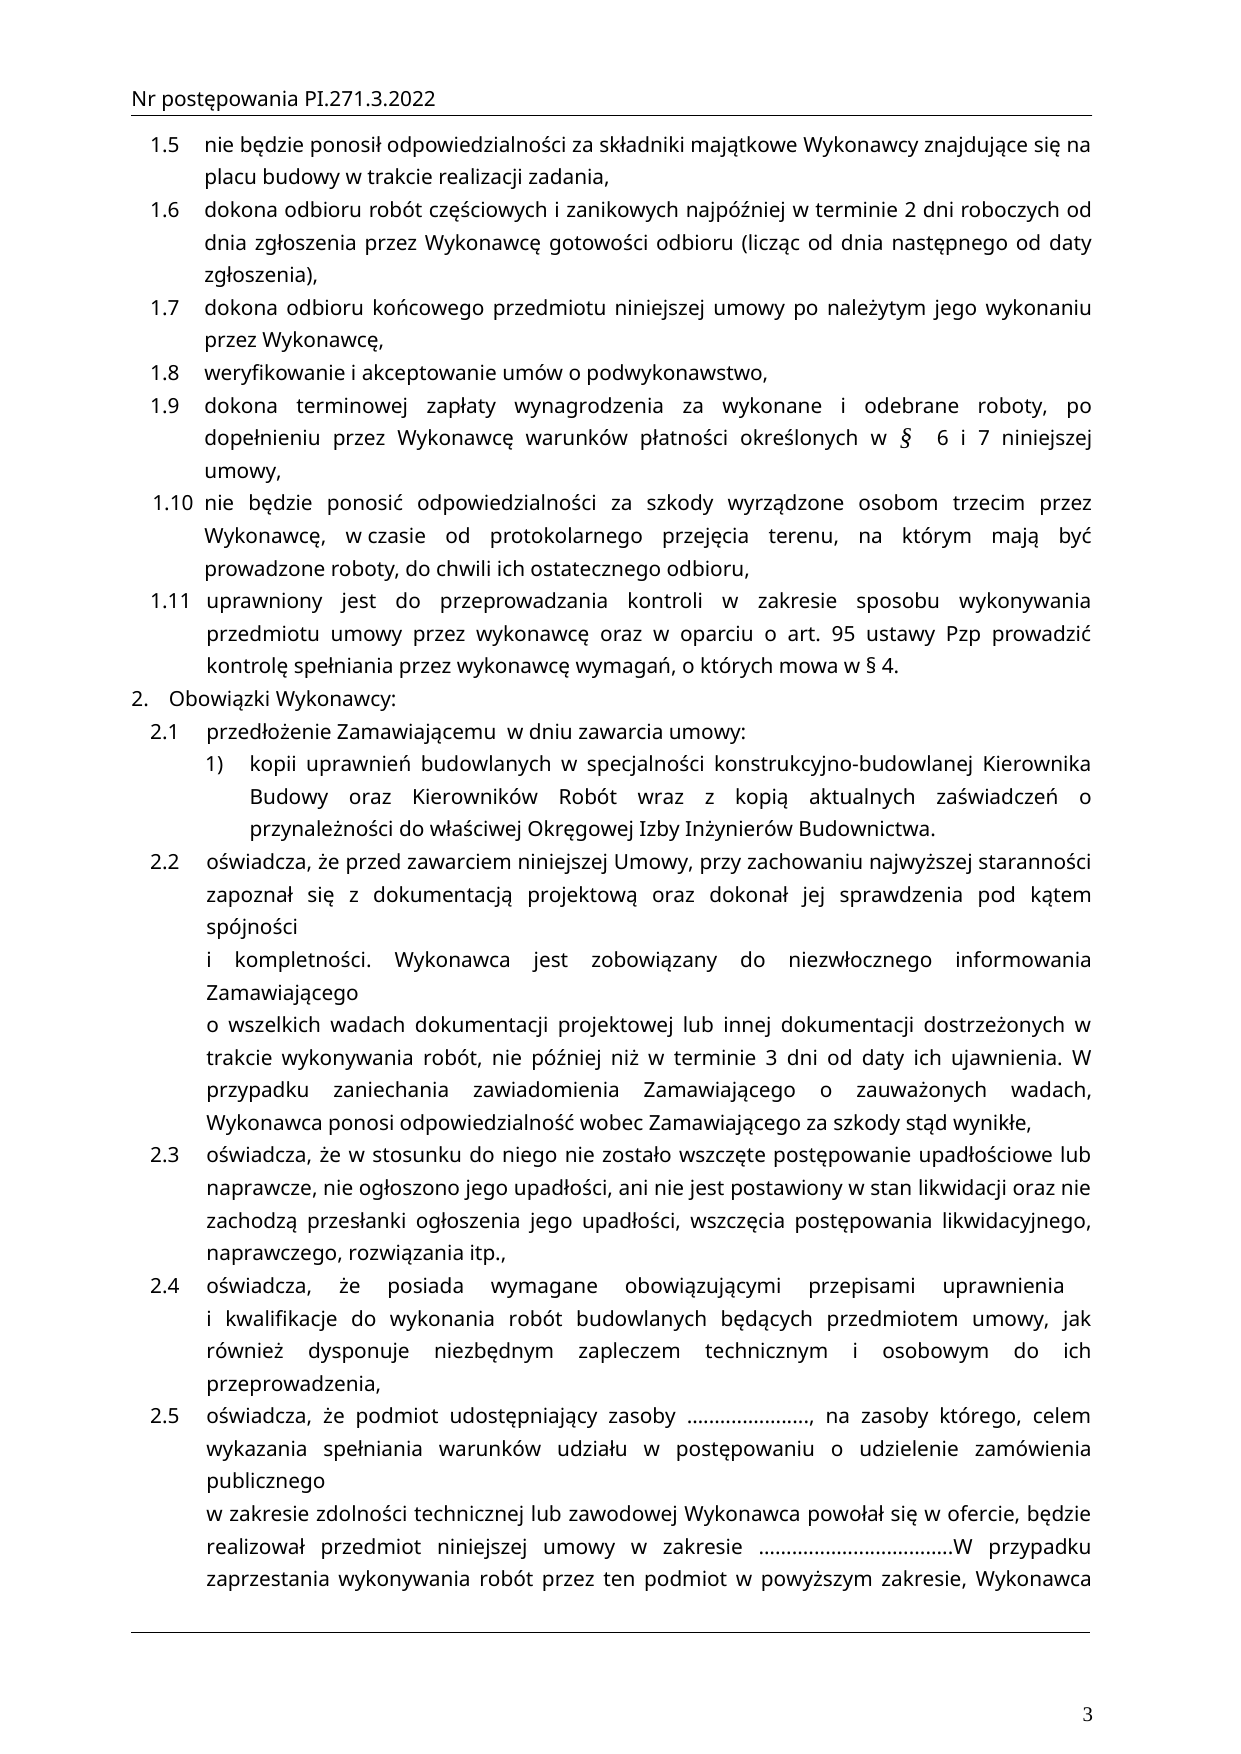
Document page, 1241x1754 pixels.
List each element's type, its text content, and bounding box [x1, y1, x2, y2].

list przedłożenie Zamawiającemu w dniu zawarcia umowy: [150, 717, 1092, 745]
list dokona odbioru robót częściowych i zanikowych najpóźniej w terminie 2 dni roboczych od dnia zgłoszenia przez Wykonawcę gotowości odbioru (licząc od dnia następnego od daty zgłoszenia), [150, 195, 1092, 289]
list dokona odbioru końcowego przedmiotu niniejszej umowy po należytym jego wykonaniu przez Wykonawcę, [150, 293, 1092, 354]
list dokona terminowej zapłaty wynagrodzenia za wykonane i odebrane roboty, po dopełnieniu przez Wykonawcę warunków płatności określonych w 6 i 7 niniejszej umowy, [150, 391, 1092, 484]
list oświadcza, że w stosunku do niego nie zostało wszczęte postępowanie upadłościowe lub naprawcze, nie ogłoszono jego upadłości, ani nie jest postawiony w stan likwidacji oraz nie zachodzą przesłanki ogłoszenia jego upadłości, wszczęcia postępowania likwidacyjnego, naprawczego, rozwiązania itp., [150, 1141, 1092, 1267]
list weryfikowanie i akceptowanie umów o podwykonawstwo, [150, 358, 1092, 387]
list uprawniony jest do przeprowadzania kontroli w zakresie sposobu wykonywania przedmiotu umowy przez wykonawcę oraz w oparciu o art. 95 ustawy Pzp prowadzić kontrolę spełniania przez wykonawcę wymagań, o których mowa w § 4. [150, 586, 1092, 680]
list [150, 1401, 1092, 1593]
list nie będzie ponosić odpowiedzialności za szkody wyrządzone osobom trzecim przez Wykonawcę, w czasie od protokolarnego przejęcia terenu, na którym mają być prowadzone roboty, do chwili ich ostatecznego odbioru, [152, 488, 1092, 582]
list oświadcza, że posiada wymagane obowiązującymi przepisami uprawnienia i kwalifikacje do wykonania robót budowlanych będących przedmiotem umowy, jak również dysponuje niezbędnym zapleczem technicznym i osobowym do ich przeprowadzenia, [150, 1271, 1092, 1397]
list Obowiązki Wykonawcy: [131, 684, 1092, 713]
list kopii uprawnień budowlanych w specjalności konstrukcyjno-budowlanej Kierownika Budowy oraz Kierowników Robót wraz z kopią aktualnych zaświadczeń o przynależności do właściwej Okręgowej Izby Inżynierów Budownictwa. [205, 749, 1092, 843]
list oświadcza, że przed zawarciem niniejszej Umowy, przy zachowaniu najwyższej staranności zapoznał się z dokumentacją projektową oraz dokonał jej sprawdzenia pod kątem spójności i kompletności. Wykonawca jest zobowiązany do niezwłocznego informowania Zamawiającego o wszelkich wadach dokumentacji projektowej lub innej dokumentacji dostrzeżonych w trakcie wykonywania robót, nie później niż w terminie 3 dni od daty ich ujawnienia. W przypadku zaniechania zawiadomienia Zamawiającego o zauważonych wadach, Wykonawca ponosi odpowiedzialność wobec Zamawiającego za szkody stąd wynikłe, [150, 847, 1092, 1136]
list nie będzie ponosił odpowiedzialności za składniki majątkowe Wykonawcy znajdujące się na placu budowy w trakcie realizacji zadania, [150, 130, 1092, 191]
